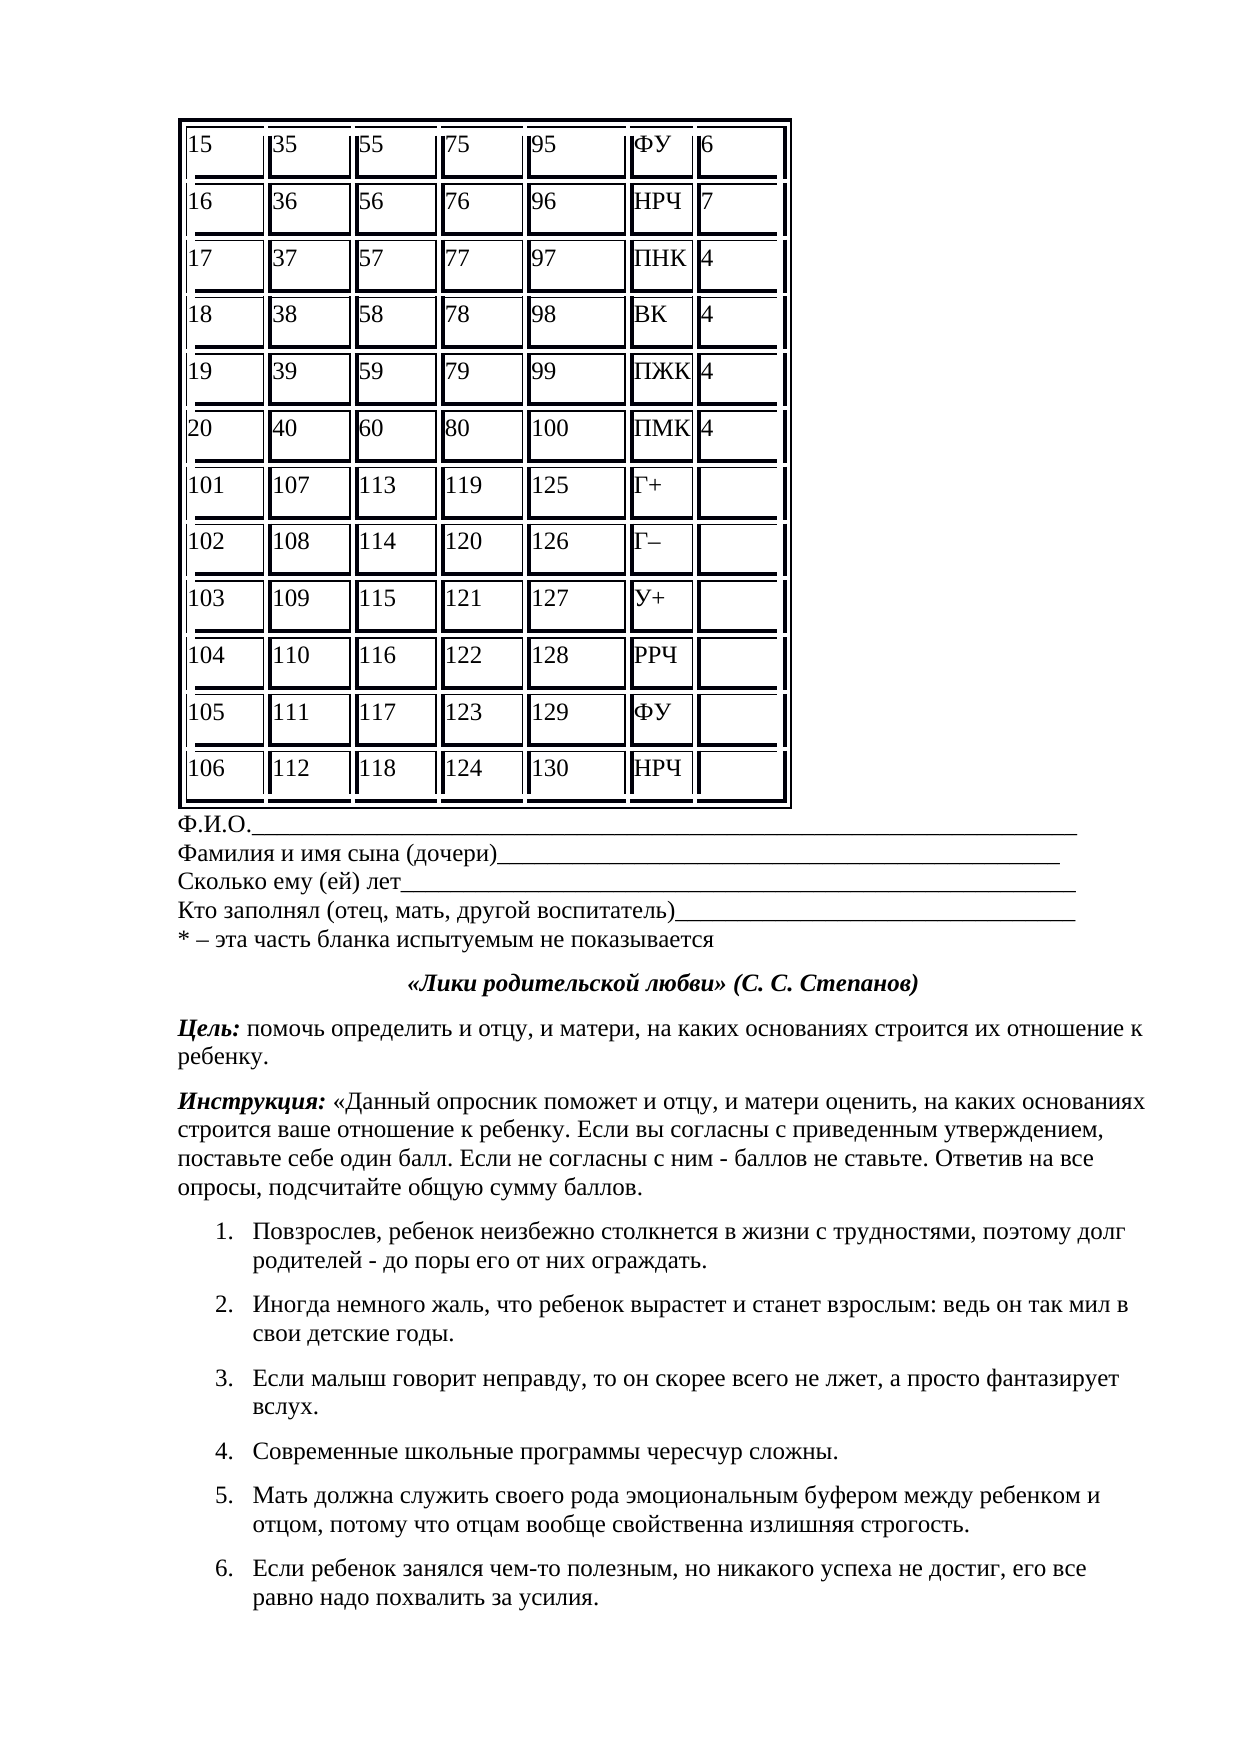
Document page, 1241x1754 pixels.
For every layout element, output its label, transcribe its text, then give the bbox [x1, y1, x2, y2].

list Если малыш говорит неправду, то он скорее всего не лжет, а просто фантазирует вслух. [215, 1363, 1152, 1420]
table_cell 114 [354, 516, 440, 572]
table_cell НРЧ [629, 175, 696, 232]
table_cell 103 [183, 572, 267, 629]
table_cell 35 [268, 122, 354, 175]
table_cell 19 [183, 345, 267, 402]
table_cell 106 [183, 743, 267, 799]
table_cell 18 [183, 289, 267, 345]
text «Лики родительской любви» (С. С. Степанов) [177, 968, 1152, 997]
table_cell 7 [696, 175, 787, 232]
table_cell 97 [526, 232, 629, 288]
table_cell [696, 629, 787, 686]
table_cell 115 [354, 572, 440, 629]
table_cell 6 [696, 122, 787, 175]
table_cell НРЧ [629, 743, 696, 799]
table_cell 110 [268, 629, 354, 686]
table_cell 125 [526, 459, 629, 516]
table_cell 59 [354, 345, 440, 402]
list Иногда немного жаль, что ребенок вырастет и станет взрослым: ведь он так мил в свои детские годы. [215, 1289, 1152, 1347]
text Цель: помочь определить и отцу, и матери, на каких основаниях строится их отношение к ребенку. [177, 1013, 1152, 1070]
table_cell [696, 516, 787, 572]
table_cell 129 [526, 686, 629, 743]
table_cell У+ [629, 572, 696, 629]
table_cell 112 [268, 743, 354, 799]
table_cell 107 [268, 459, 354, 516]
table_cell 15 [183, 122, 267, 175]
table_cell ФУ [629, 686, 696, 743]
table_cell 113 [354, 459, 440, 516]
table_cell 108 [268, 516, 354, 572]
table_cell 130 [526, 743, 629, 799]
table_cell 118 [354, 743, 440, 799]
table_cell 75 [440, 122, 526, 175]
table_cell 17 [183, 232, 267, 288]
table_cell [696, 459, 787, 516]
table_cell [696, 572, 787, 629]
table_cell [696, 686, 787, 743]
table_cell 96 [526, 175, 629, 232]
table_cell 98 [526, 289, 629, 345]
list Мать должна служить своего рода эмоциональным буфером между ребенком и отцом, потому что отцам вообще свойственна излишняя строгость. [215, 1480, 1152, 1538]
table_cell 79 [440, 345, 526, 402]
table_cell Г+ [629, 459, 696, 516]
table_cell 99 [526, 345, 629, 402]
table_cell 100 [526, 402, 629, 459]
table_cell 55 [354, 122, 440, 175]
table_cell 116 [354, 629, 440, 686]
table_cell ВК [629, 289, 696, 345]
table_cell ФУ [629, 122, 696, 175]
table_cell 58 [354, 289, 440, 345]
table_cell 57 [354, 232, 440, 288]
table_cell 4 [696, 402, 787, 459]
table_cell 109 [268, 572, 354, 629]
table_cell 121 [440, 572, 526, 629]
table_cell 78 [440, 289, 526, 345]
table_cell 101 [183, 459, 267, 516]
table_cell 80 [440, 402, 526, 459]
table_cell 40 [268, 402, 354, 459]
table_cell 111 [268, 686, 354, 743]
list Если ребенок занялся чем-то полезным, но никакого успеха не достиг, его все равно надо похвалить за усилия. [215, 1553, 1152, 1611]
table_cell ПМК [629, 402, 696, 459]
table_cell 119 [440, 459, 526, 516]
table_cell 120 [440, 516, 526, 572]
table_cell Г– [629, 516, 696, 572]
table_cell 127 [526, 572, 629, 629]
table_cell 76 [440, 175, 526, 232]
table_cell ПЖК [629, 345, 696, 402]
table_cell 36 [268, 175, 354, 232]
table_cell 105 [183, 686, 267, 743]
table_cell 38 [268, 289, 354, 345]
list Современные школьные программы чересчур сложны. [215, 1436, 1152, 1464]
list Повзрослев, ребенок неизбежно столкнется в жизни с трудностями, поэтому долг родителей - до поры его от них ограждать. [215, 1216, 1152, 1274]
table_cell [696, 743, 787, 799]
table_cell 39 [268, 345, 354, 402]
table_cell 95 [526, 122, 629, 175]
table_cell 128 [526, 629, 629, 686]
table_cell 77 [440, 232, 526, 288]
table_cell 4 [696, 289, 787, 345]
text Инструкция: «Данный опросник поможет и отцу, и матери оценить, на каких основаниях строится ваше отношение к ребенку. Если вы согласны с приведенным утверждением, поставьте себе один балл. Если не согласны с ним - баллов не ставьте. Ответив на все опросы, подсчитайте общую сумму баллов. [177, 1086, 1152, 1201]
table_cell РРЧ [629, 629, 696, 686]
table_cell 37 [268, 232, 354, 288]
text Ф.И.О.__________________________________________________________________ Фамилия и имя сына (дочери)_____________________________________________ Сколько ему (ей) лет______________________________________________________ Кто заполнял (отец, мать, другой воспитатель)________________________________ * – эта часть бланка испытуемым не показывается [177, 809, 1152, 953]
table_cell 16 [183, 175, 267, 232]
table_cell 104 [183, 629, 267, 686]
table_cell 124 [440, 743, 526, 799]
table_cell 4 [696, 232, 787, 288]
table_cell 122 [440, 629, 526, 686]
table_cell 60 [354, 402, 440, 459]
table_cell 126 [526, 516, 629, 572]
table_cell 20 [183, 402, 267, 459]
table_cell 123 [440, 686, 526, 743]
table_cell 102 [183, 516, 267, 572]
table_cell ПНК [629, 232, 696, 288]
table_cell 56 [354, 175, 440, 232]
table_cell 117 [354, 686, 440, 743]
table_cell 4 [696, 345, 787, 402]
